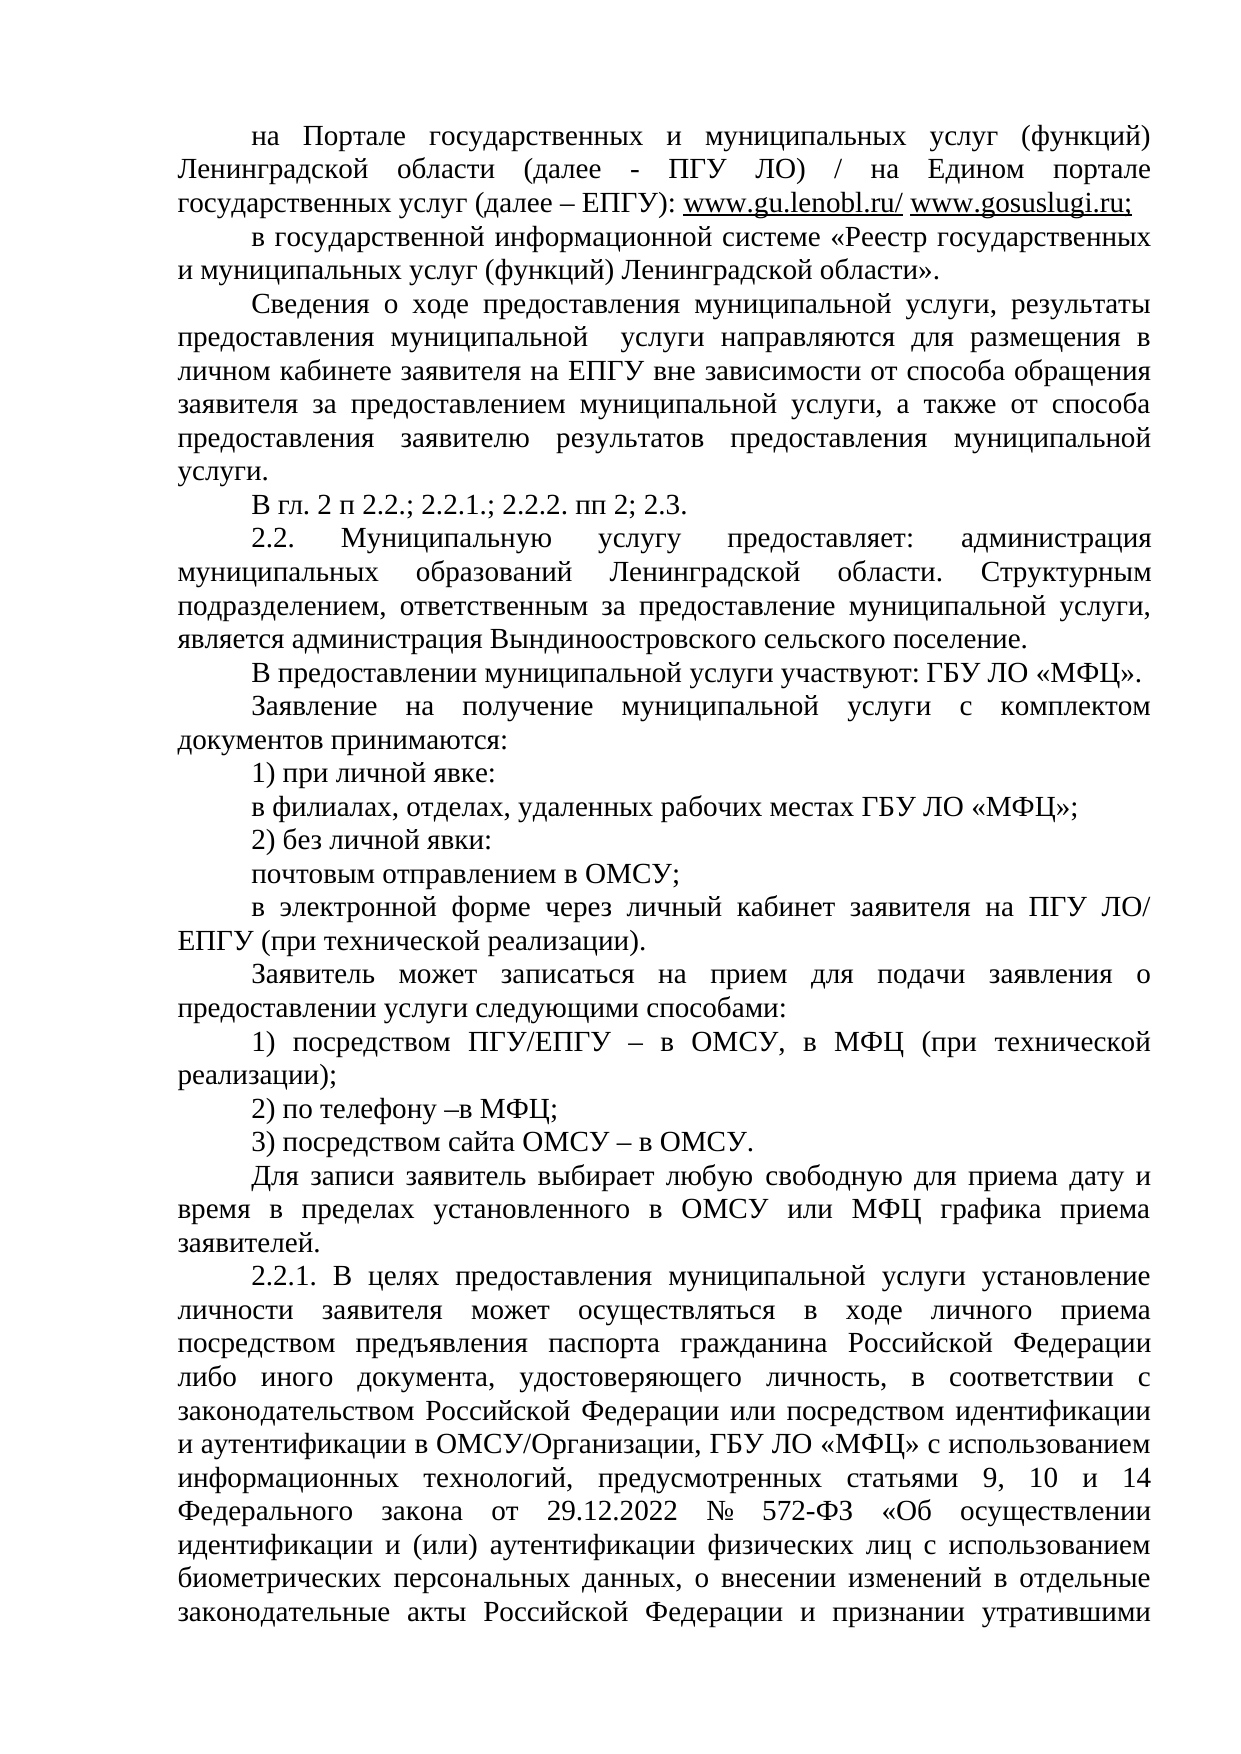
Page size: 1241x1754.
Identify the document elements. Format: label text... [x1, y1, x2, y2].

text в государственной информационной системе «Реестр государственных и муниципальных услуг (функций) Ленинградской области». [177, 219, 1152, 286]
text Заявление на получение муниципальной услуги с комплектом документов принимаются: [177, 688, 1152, 755]
text 3) посредством сайта ОМСУ – в ОМСУ. [177, 1124, 1152, 1158]
text Сведения о ходе предоставления муниципальной услуги, результаты предоставления муниципальной услуги направляются для размещения в личном кабинете заявителя на ЕПГУ вне зависимости от способа обращения заявителя за предоставлением муниципальной услуги, а также от способа предоставления заявителю результатов предоставления муниципальной услуги. [177, 286, 1152, 487]
text В предоставлении муниципальной услуги участвуют: ГБУ ЛО «МФЦ». [177, 655, 1152, 688]
text почтовым отправлением в ОМСУ; [177, 856, 1152, 889]
text 1) посредством ПГУ/ЕПГУ – в ОМСУ, в МФЦ (при технической реализации); [177, 1024, 1152, 1091]
text 2.2. Муниципальную услугу предоставляет: администрация муниципальных образований Ленинградской области. Структурным подразделением, ответственным за предоставление муниципальной услуги, является администрация Вындиноостровского сельского поселение. [177, 521, 1152, 655]
text 2) без личной явки: [177, 822, 1152, 856]
text 2) по телефону –в МФЦ; [177, 1091, 1152, 1124]
text Заявитель может записаться на прием для подачи заявления о предоставлении услуги следующими способами: [177, 957, 1152, 1024]
text В гл. 2 п 2.2.; 2.2.1.; 2.2.2. пп 2; 2.3. [177, 487, 1152, 521]
text в электронной форме через личный кабинет заявителя на ПГУ ЛО/ ЕПГУ (при технической реализации). [177, 889, 1152, 957]
text в филиалах, отделах, удаленных рабочих местах ГБУ ЛО «МФЦ»; [177, 789, 1152, 822]
text 1) при личной явке: [177, 755, 1152, 789]
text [177, 1258, 1152, 1627]
text Для записи заявитель выбирает любую свободную для приема дату и время в пределах установленного в ОМСУ или МФЦ графика приема заявителей. [177, 1158, 1152, 1258]
text на Портале государственных и муниципальных услуг (функций) Ленинградской области (далее - ПГУ ЛО) / на Едином портале государственных услуг (далее – ЕПГУ): www.gu.lenobl.ru/ www.gosuslugi.ru; [177, 118, 1152, 219]
